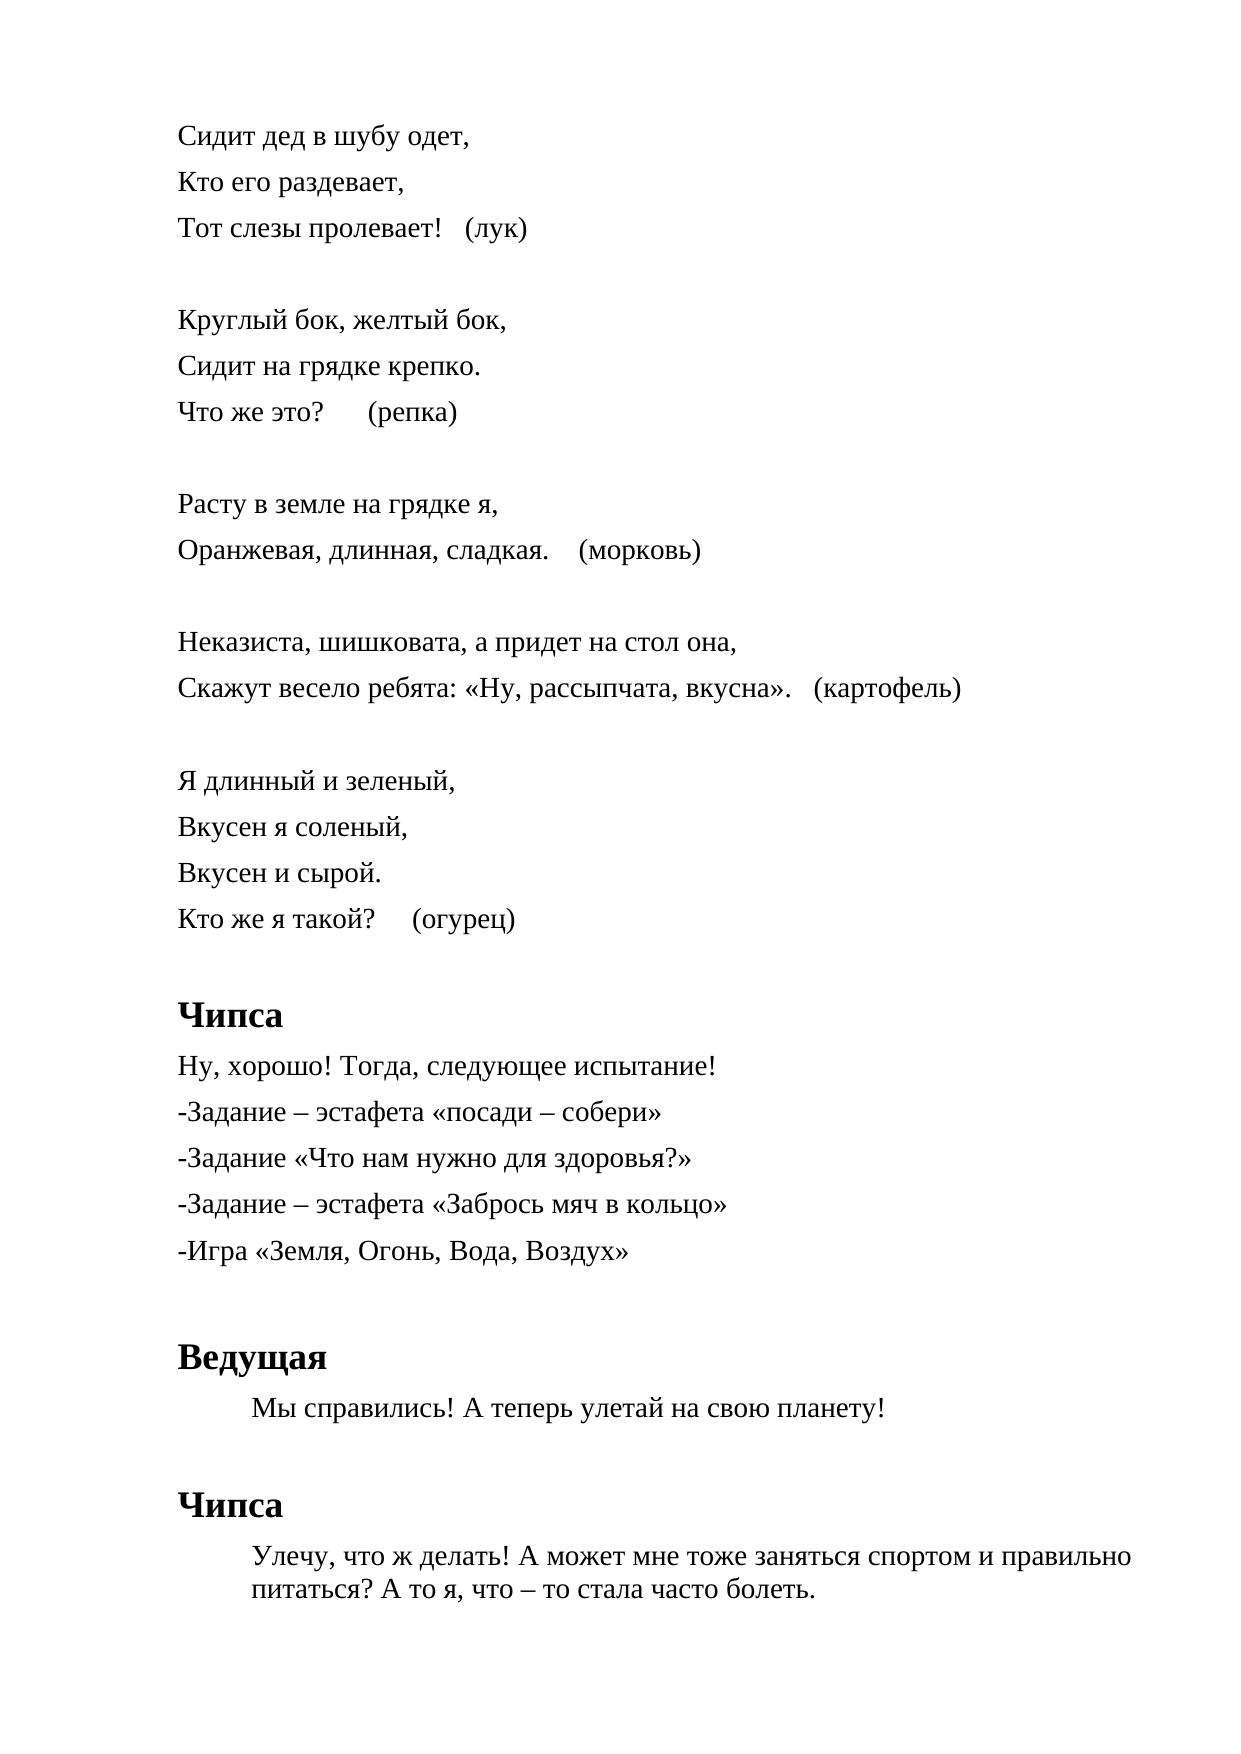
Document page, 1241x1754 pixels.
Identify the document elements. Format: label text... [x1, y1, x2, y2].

text Неказиста, шишковата, а придет на стол она, [177, 624, 1152, 658]
text Оранжевая, длинная, сладкая. (морковь) [177, 532, 1152, 566]
text Чипса [177, 1482, 1152, 1525]
text Сидит дед в шубу одет, [177, 118, 1152, 152]
text Кто его раздевает, [177, 164, 1152, 198]
text Кто же я такой? (огурец) [177, 901, 1152, 934]
text Тот слезы пролевает! (лук) [177, 210, 1152, 244]
text Расту в земле на грядке я, [177, 486, 1152, 520]
text -Задание – эстафета «Забрось мяч в кольцо» [177, 1187, 1152, 1220]
text -Задание – эстафета «посади – собери» [177, 1094, 1152, 1128]
text Чипса [177, 993, 1152, 1036]
text Круглый бок, желтый бок, [177, 302, 1152, 336]
text Улечу, что ж делать! А может мне тоже заняться спортом и правильно питаться? А то я, что – то стала часто болеть. [251, 1538, 1152, 1605]
text Сидит на грядке крепко. [177, 348, 1152, 382]
text Ну, хорошо! Тогда, следующее испытание! [177, 1048, 1152, 1082]
text Ведущая [177, 1334, 1152, 1377]
text -Игра «Земля, Огонь, Вода, Воздух» [177, 1233, 1152, 1266]
text Что же это? (репка) [177, 394, 1152, 428]
text Я длинный и зеленый, [177, 763, 1152, 796]
text Скажут весело ребята: «Ну, рассыпчата, вкусна». (картофель) [177, 671, 1152, 704]
text -Задание «Что нам нужно для здоровья?» [177, 1141, 1152, 1174]
text Вкусен и сырой. [177, 855, 1152, 888]
text Вкусен я соленый, [177, 809, 1152, 842]
text Мы справились! А теперь улетай на свою планету! [177, 1390, 1152, 1423]
